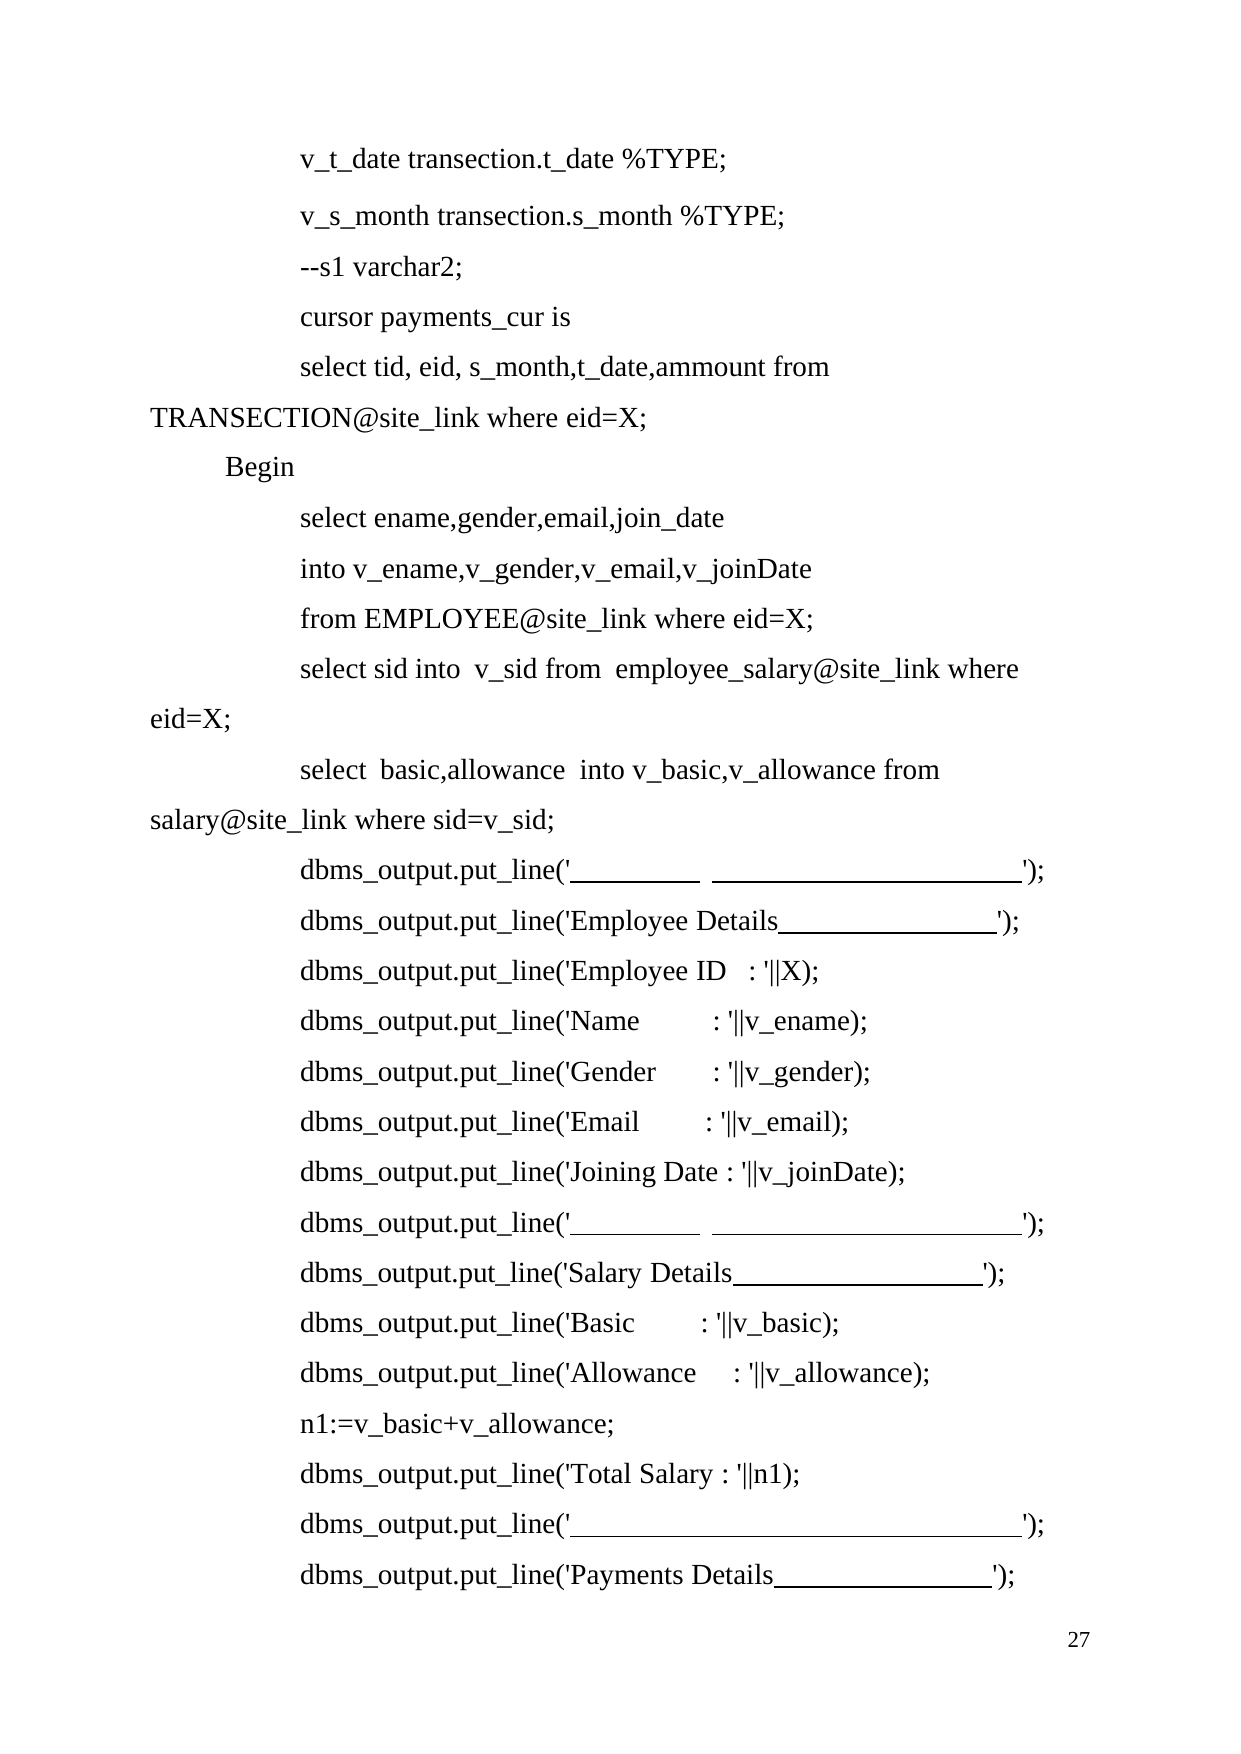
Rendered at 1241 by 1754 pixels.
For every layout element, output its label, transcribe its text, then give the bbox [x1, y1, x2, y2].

text dbms_output.put_line(' '); dbms_output.put_line('Employee Details '); dbms_output.put_line('Employee ID : '||X); dbms_output.put_line('Name : '||v_ename); dbms_output.put_line('Gender : '||v_gender); dbms_output.put_line('Email : '||v_email); dbms_output.put_line('Joining Date : '||v_joinDate); dbms_output.put_line(' '); dbms_output.put_line('Salary Details '); dbms_output.put_line('Basic : '||v_basic); dbms_output.put_line('Allowance : '||v_allowance); n1:=v_basic+v_allowance; [300, 852, 1045, 1439]
text select tid, eid, s_month,t_date,ammount from TRANSECTION@site_link where eid=X; [150, 349, 831, 433]
text Begin [225, 450, 1109, 483]
text cursor payments_cur is [300, 299, 1109, 332]
text into v_ename,v_gender,v_email,v_joinDate from EMPLOYEE@site_link where eid=X; [300, 551, 866, 634]
text v_s_month transection.s_month %TYPE; [300, 198, 1109, 232]
text eid=X; [150, 702, 236, 735]
text --s1 varchar2; [300, 249, 1109, 282]
text select ename,gender,email,join_date [300, 500, 1109, 534]
text salary@site_link where sid=v_sid; [150, 802, 1109, 836]
text dbms_output.put_line('Total Salary : '||n1); dbms_output.put_line(' '); dbms_output.put_line('Payments Details '); [300, 1456, 1045, 1591]
text select basic,allowance into v_basic,v_allowance from [300, 752, 1109, 786]
text select sid into v_sid from employee_salary@site_link where [300, 651, 1109, 685]
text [300, 142, 806, 175]
